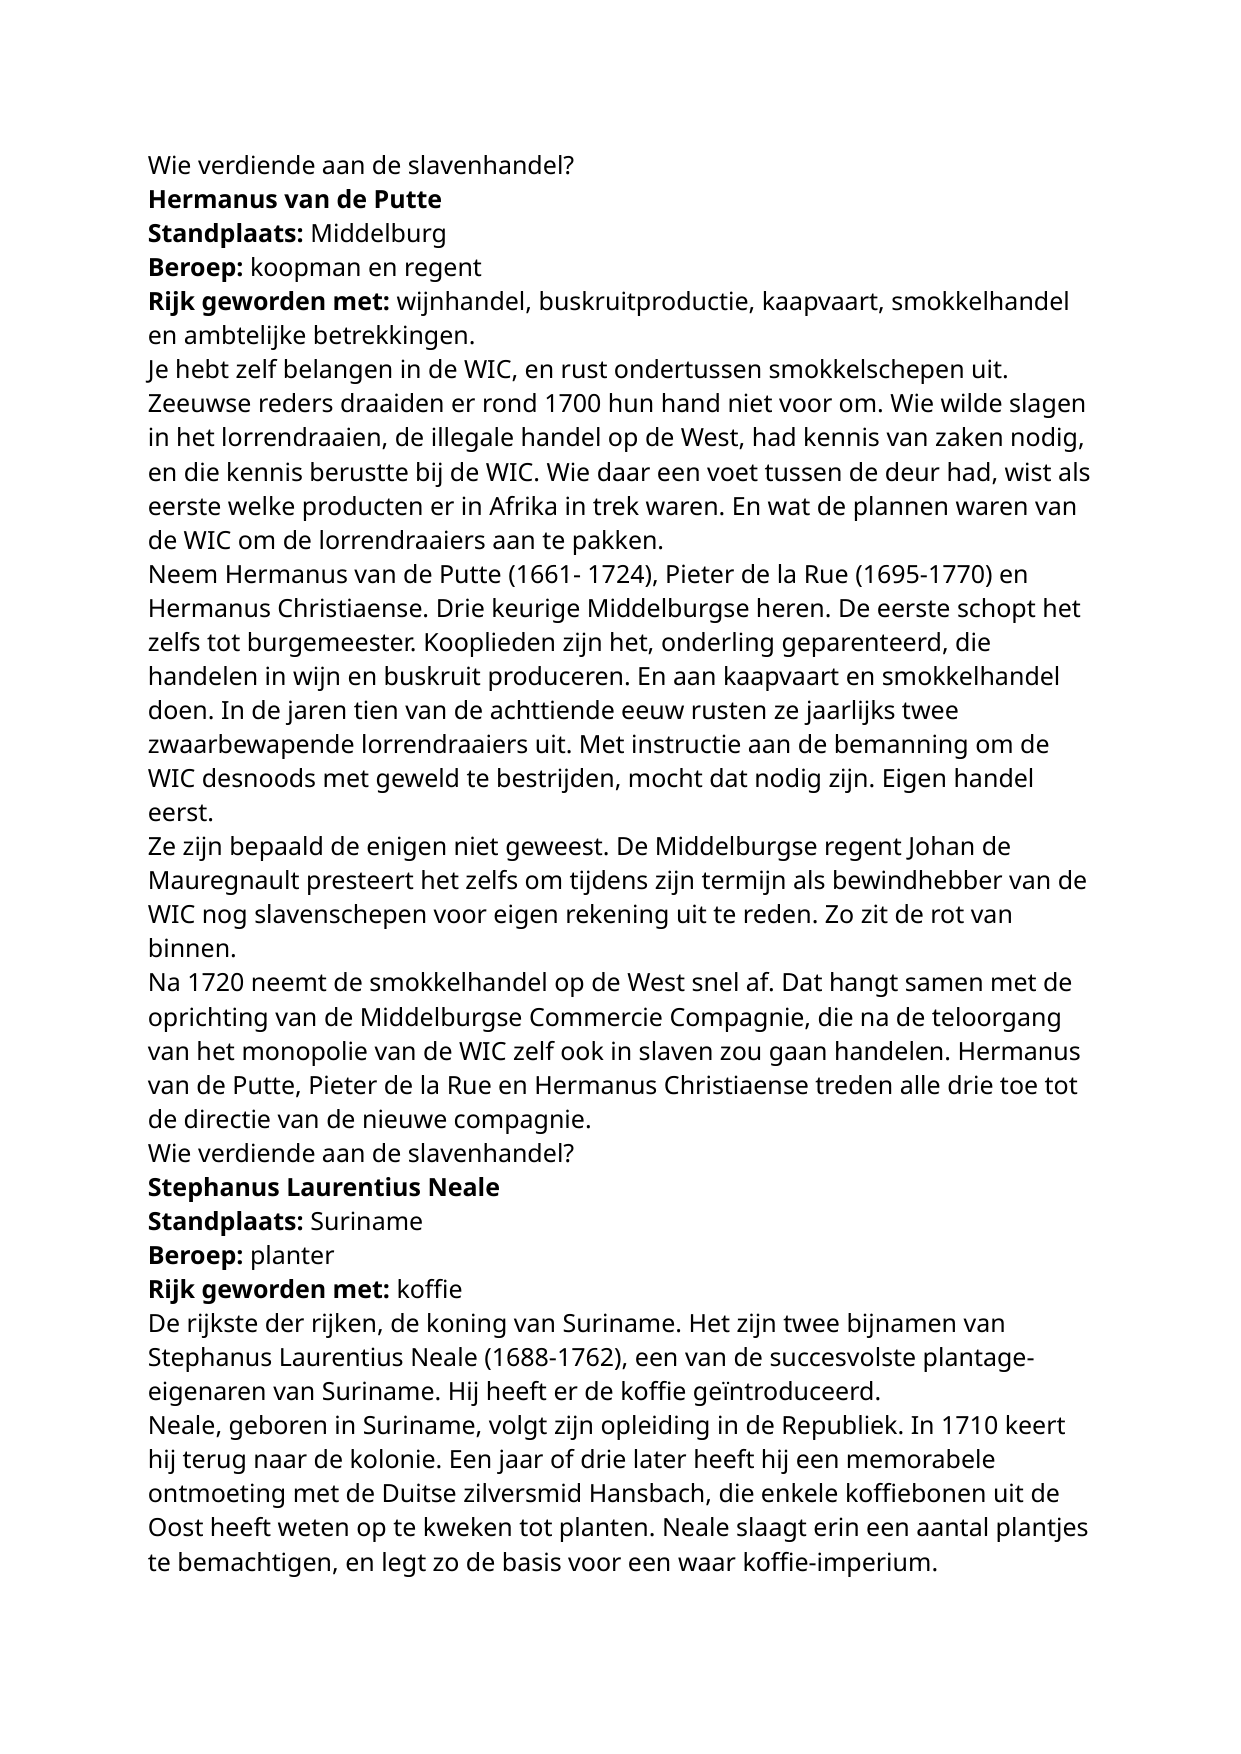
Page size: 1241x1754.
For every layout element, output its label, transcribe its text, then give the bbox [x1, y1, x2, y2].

text Je hebt zelf belangen in de WIC, en rust ondertussen smokkelschepen uit. Zeeuwse reders draaiden er rond 1700 hun hand niet voor om. Wie wilde slagen in het lorrendraaien, de illegale handel op de West, had kennis van zaken nodig, en die kennis berustte bij de WIC. Wie daar een voet tussen de deur had, wist als eerste welke producten er in Afrika in trek waren. En wat de plannen waren van de WIC om de lorrendraaiers aan te pakken. [148, 352, 1093, 556]
text Wie verdiende aan de slavenhandel? [148, 148, 1093, 182]
text Hermanus van de Putte [148, 182, 1093, 216]
text Rijk geworden met: wijnhandel, buskruitproductie, kaapvaart, smokkelhandel en ambtelijke betrekkingen. [148, 284, 1093, 352]
text Wie verdiende aan de slavenhandel? [148, 1135, 1093, 1169]
text Neale, geboren in Suriname, volgt zijn opleiding in de Republiek. In 1710 keert hij terug naar de kolonie. Een jaar of drie later heeft hij een memorabele ontmoeting met de Duitse zilversmid Hansbach, die enkele koffiebonen uit de Oost heeft weten op te kweken tot planten. Neale slaagt erin een aantal plantjes te bemachtigen, en legt zo de basis voor een waar koffie-imperium. [148, 1408, 1093, 1578]
text Stephanus Laurentius Neale [148, 1169, 1093, 1203]
text Standplaats: Suriname [148, 1203, 1093, 1238]
text Na 1720 neemt de smokkelhandel op de West snel af. Dat hangt samen met de oprichting van de Middelburgse Commercie Compagnie, die na de teloorgang van het monopolie van de WIC zelf ook in slaven zou gaan handelen. Hermanus van de Putte, Pieter de la Rue en Hermanus Christiaense treden alle drie toe tot de directie van de nieuwe compagnie. [148, 965, 1093, 1135]
text Beroep: koopman en regent [148, 250, 1093, 284]
text Beroep: planter [148, 1238, 1093, 1272]
text Ze zijn bepaald de enigen niet geweest. De Middelburgse regent Johan de Mauregnault presteert het zelfs om tijdens zijn termijn als bewindhebber van de WIC nog slavenschepen voor eigen rekening uit te reden. Zo zit de rot van binnen. [148, 829, 1093, 965]
text Rijk geworden met: koffie [148, 1272, 1093, 1306]
text De rijkste der rijken, de koning van Suriname. Het zijn twee bijnamen van Stephanus Laurentius Neale (1688-1762), een van de succesvolste plantage-eigenaren van Suriname. Hij heeft er de koffie geïntroduceerd. [148, 1306, 1093, 1408]
text Neem Hermanus van de Putte (1661- 1724), Pieter de la Rue (1695-1770) en Hermanus Christiaense. Drie keurige Middelburgse heren. De eerste schopt het zelfs tot burgemeester. Kooplieden zijn het, onderling geparenteerd, die handelen in wijn en buskruit produceren. En aan kaapvaart en smokkelhandel doen. In de jaren tien van de achttiende eeuw rusten ze jaarlijks twee zwaarbewapende lorrendraaiers uit. Met instructie aan de bemanning om de WIC desnoods met geweld te bestrijden, mocht dat nodig zijn. Eigen handel eerst. [148, 556, 1093, 829]
text Standplaats: Middelburg [148, 216, 1093, 250]
